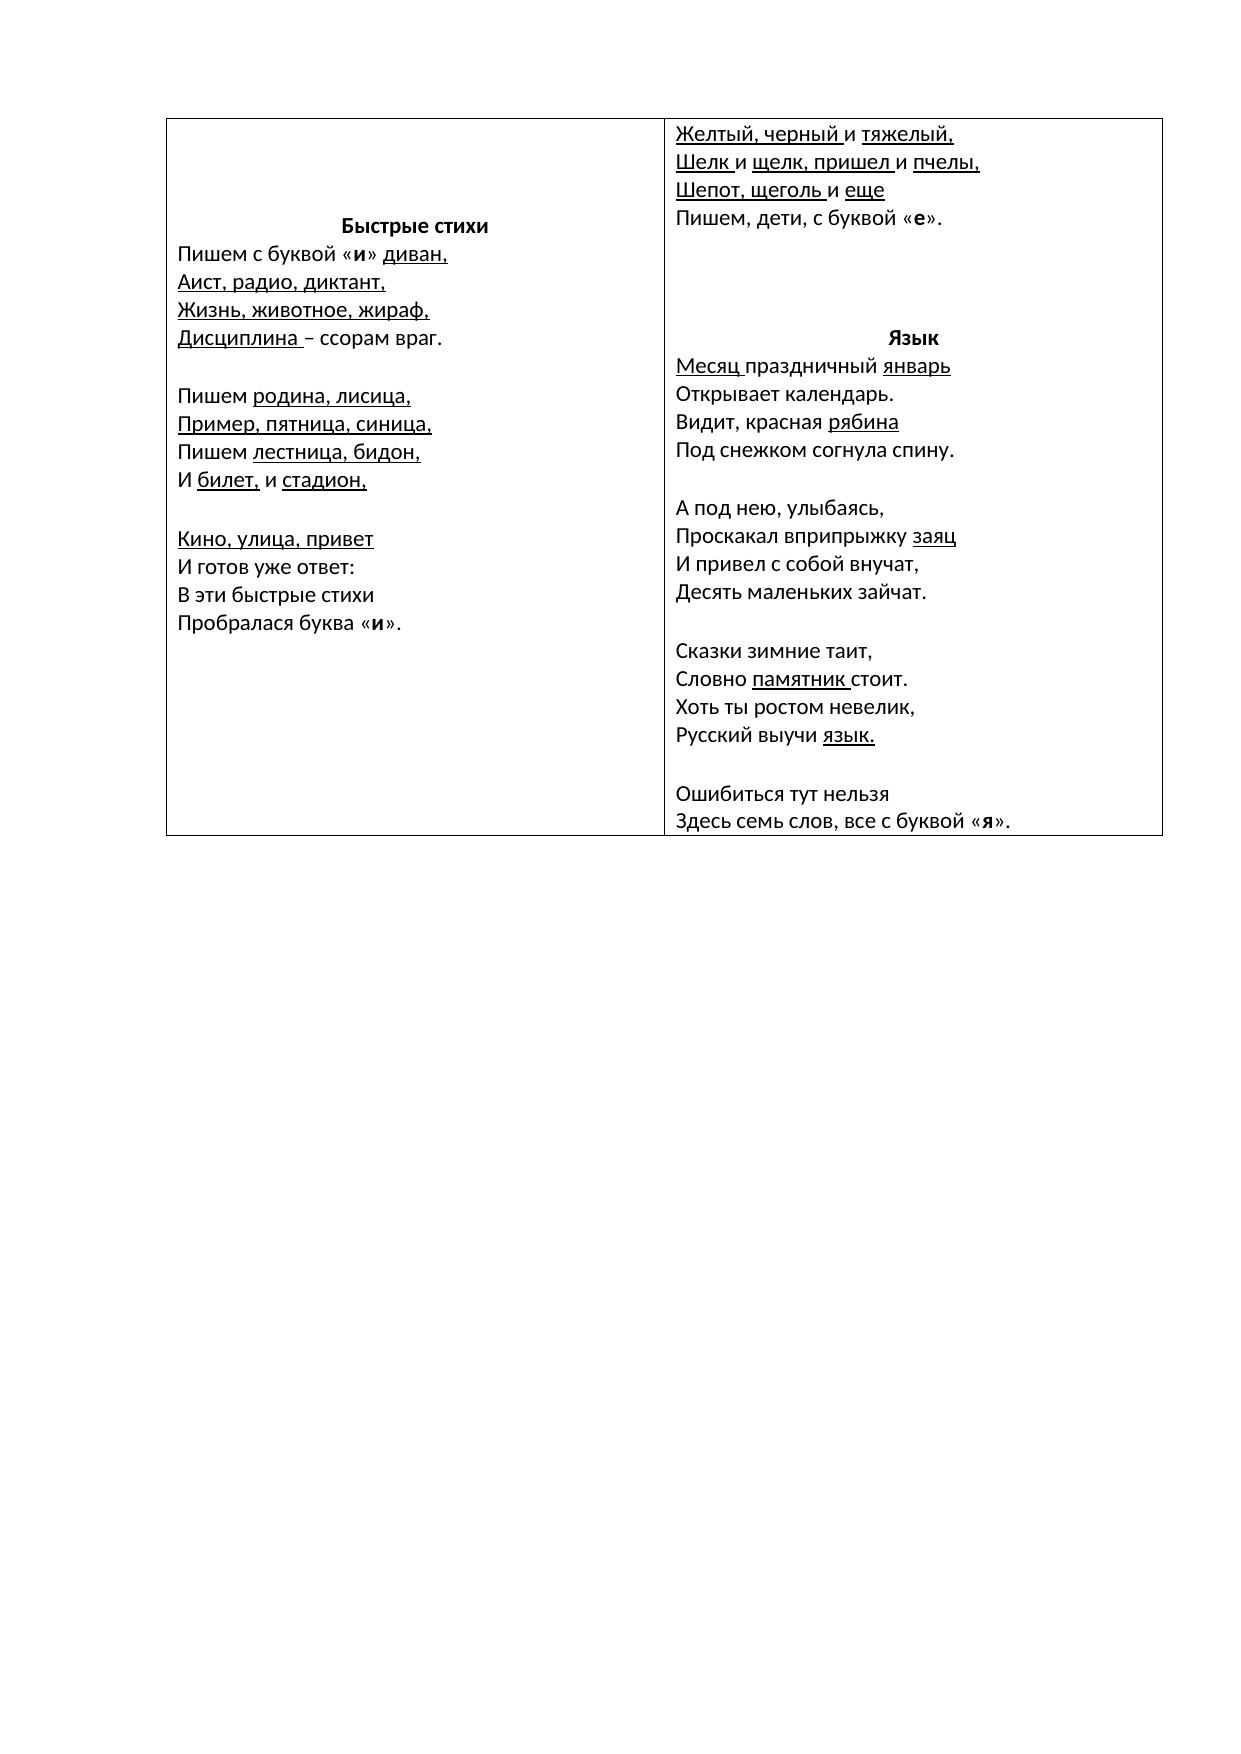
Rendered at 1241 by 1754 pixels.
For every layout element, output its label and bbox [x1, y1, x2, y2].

table_header [167, 119, 664, 835]
table_header [665, 119, 1162, 835]
